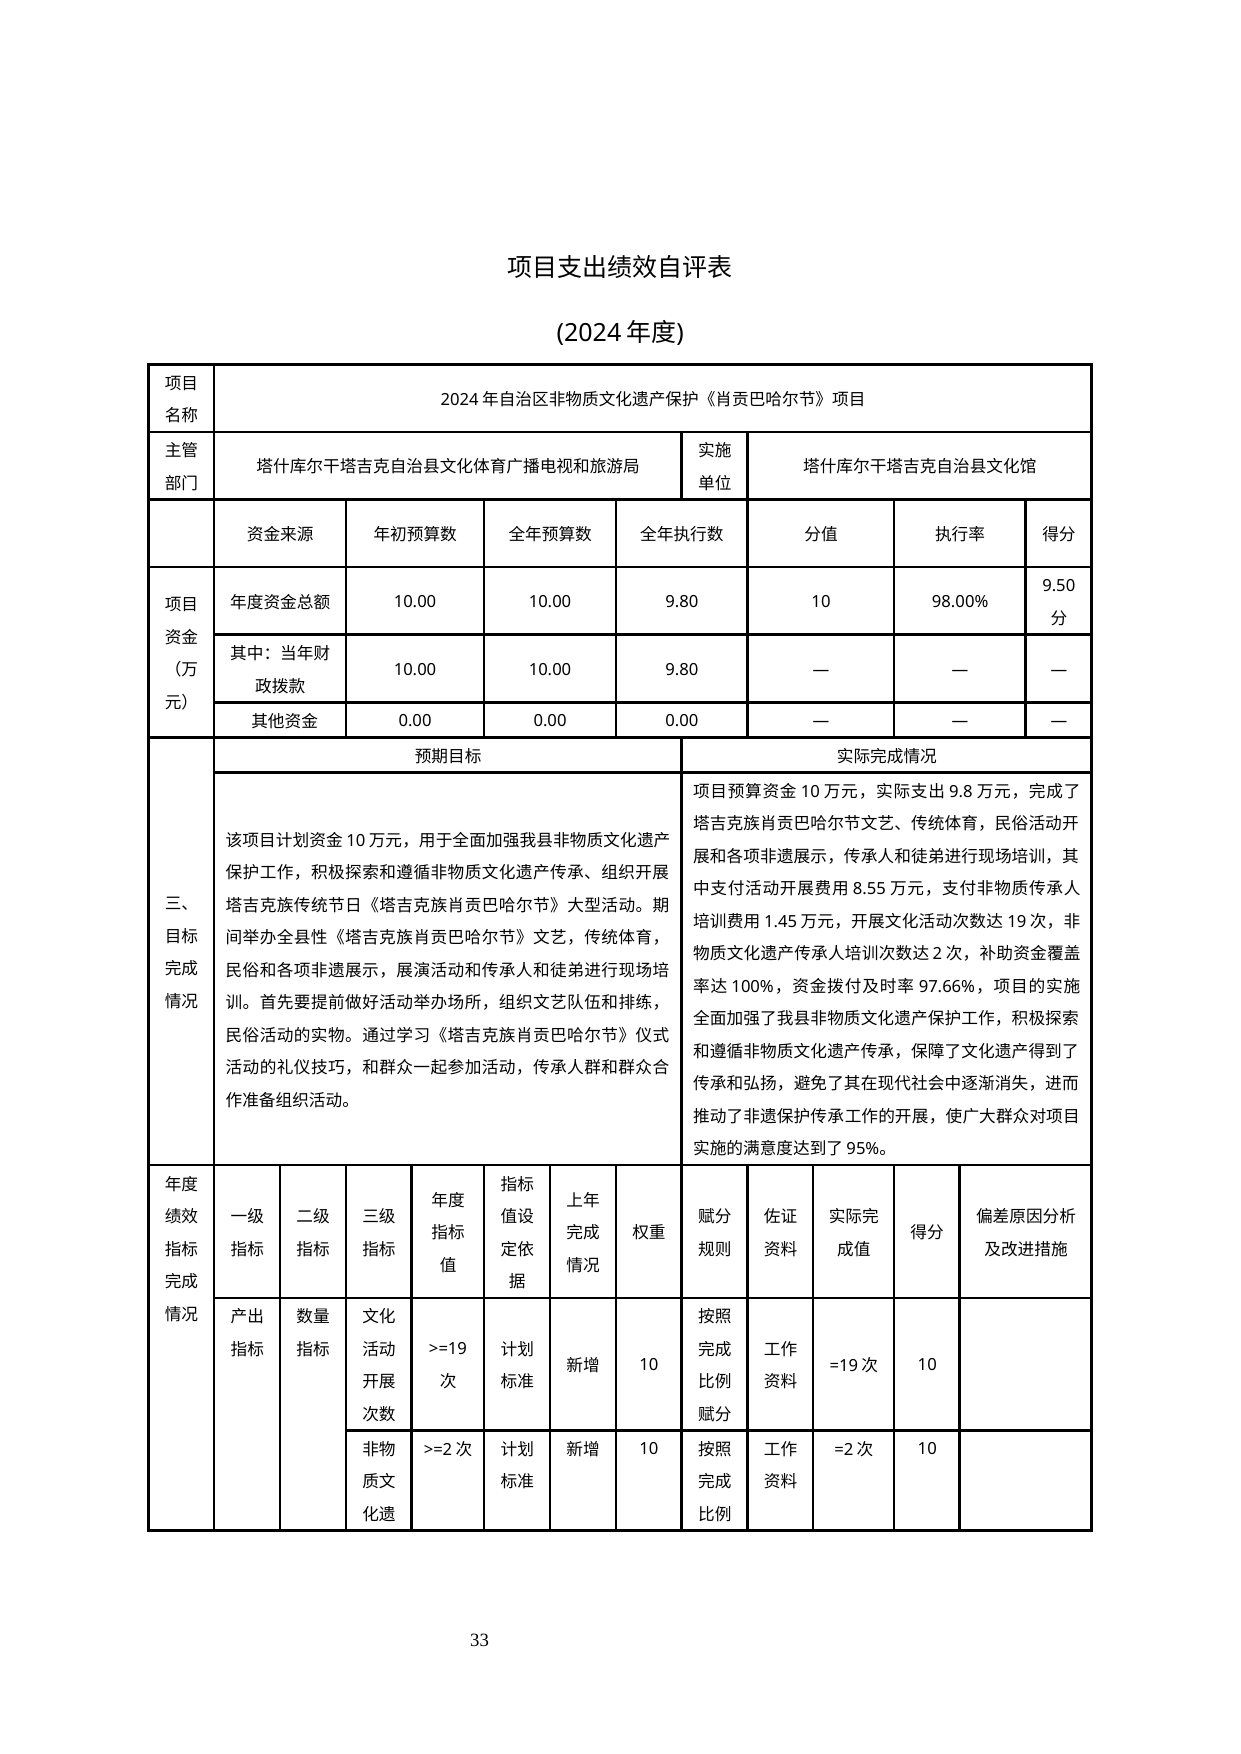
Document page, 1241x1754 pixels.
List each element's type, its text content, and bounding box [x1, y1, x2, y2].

table_cell 10.00 [347, 636, 483, 701]
table_cell =2次 [814, 1432, 893, 1529]
table_cell 10 [895, 1432, 958, 1529]
table_cell 佐证资料 [749, 1166, 812, 1296]
table_cell 工作资料 [749, 1432, 812, 1529]
table_cell =19次 [814, 1299, 893, 1429]
table_cell 上年完成情况 [551, 1166, 615, 1296]
table_cell [961, 1299, 1090, 1429]
table_cell 数量指标 [281, 1299, 345, 1529]
table_cell 年度资金总额 [215, 568, 345, 633]
table_cell 10 [617, 1432, 680, 1529]
table_cell 0.00 [617, 704, 746, 736]
table_cell 得分 [895, 1166, 958, 1296]
table_cell 按照完成比例赋分 [683, 1299, 746, 1429]
table_cell 项目预算资金10万元，实际支出9.8万元，完成了塔吉克族肖贡巴哈尔节文艺、传统体育，民俗活动开展和各项非遗展示，传承人和徒弟进行现场培训，其中支付活动开展费用8.55万元，支付非物质传承人培训费用1.45万元，开展文化活动次数达19次，非物质文化遗产传承人培训次数达2次，补助资金覆盖率达100%，资金拨付及时率97.66%，项目的实施全面加强了我县非物质文化遗产保护工作，积极探索和遵循非物质文化遗产传承，保障了文化遗产得到了传承和弘扬，避免了其在现代社会中逐渐消失，进而推动了非遗保护传承工作的开展，使广大群众对项目实施的满意度达到了95%。 [683, 774, 1090, 1164]
table_cell 9.80 [617, 636, 746, 701]
table_cell 9.50分 [1027, 568, 1090, 633]
table_cell 年度绩效指标完成情况 [150, 1166, 213, 1529]
table_cell 年初预算数 [347, 501, 483, 566]
table_cell 得分 [1027, 501, 1090, 566]
table_cell >=19次 [413, 1299, 483, 1429]
table_cell 工作资料 [749, 1299, 812, 1429]
table_cell 全年执行数 [617, 501, 746, 566]
table_cell 0.00 [485, 704, 615, 736]
table_cell 主管部门 [150, 433, 213, 498]
table_cell 产出指标 [215, 1299, 279, 1529]
table_cell 项目名称 [150, 366, 213, 431]
table_cell 执行率 [895, 501, 1024, 566]
table_cell 实际完成值 [814, 1166, 893, 1296]
table_cell — [895, 636, 1024, 701]
table_cell — [1027, 704, 1090, 736]
table_cell 二级指标 [281, 1166, 345, 1296]
table_cell — [749, 636, 893, 701]
table_cell 三、目标完成情况 [150, 739, 213, 1164]
table_cell 三级指标 [347, 1166, 410, 1296]
table_cell 按照完成比例赋分 [683, 1432, 746, 1529]
table_header 项目支出绩效自评表 [148, 233, 1092, 298]
table_cell 项目资金 （万元） [150, 568, 213, 736]
table_cell 10.00 [485, 636, 615, 701]
table_cell 权重 [617, 1166, 680, 1296]
table_cell 非物质文化遗产传承人培训 [347, 1432, 410, 1529]
table_cell 实施单位 [683, 433, 746, 498]
table_cell 2024年自治区非物质文化遗产保护《肖贡巴哈尔节》项目 [215, 366, 1090, 431]
table_cell 10 [617, 1299, 680, 1429]
table_cell 新增 [551, 1299, 615, 1429]
table_cell 10 [895, 1299, 958, 1429]
table_cell 计划标准 [485, 1432, 549, 1529]
table_cell 全年预算数 [485, 501, 615, 566]
table_cell — [749, 704, 893, 736]
table_cell 10.00 [347, 568, 483, 633]
table_cell 塔什库尔干塔吉克自治县文化馆 [749, 433, 1090, 498]
table_cell 预期目标 [215, 739, 680, 771]
table_cell 其他资金 [215, 704, 345, 736]
table_cell 98.00% [895, 568, 1024, 633]
table_cell >=2次 [413, 1432, 483, 1529]
table_cell 计划标准 [485, 1299, 549, 1429]
table_cell 实际完成情况 [683, 739, 1090, 771]
table_cell 该项目计划资金10万元，用于全面加强我县非物质文化遗产保护工作，积极探索和遵循非物质文化遗产传承、组织开展塔吉克族传统节日《塔吉克族肖贡巴哈尔节》大型活动。期间举办全县性《塔吉克族肖贡巴哈尔节》文艺，传统体育，民俗和各项非遗展示，展演活动和传承人和徒弟进行现场培训。首先要提前做好活动举办场所，组织文艺队伍和排练，民俗活动的实物。通过学习《塔吉克族肖贡巴哈尔节》仪式活动的礼仪技巧，和群众一起参加活动，传承人群和群众合作准备组织活动。 [215, 774, 680, 1164]
table_cell 9.80 [617, 568, 746, 633]
table_cell 新增 [551, 1432, 615, 1529]
table_cell 文化活动开展次数 [347, 1299, 410, 1429]
table_cell (2024年度) [148, 298, 1092, 363]
table_cell [961, 1432, 1090, 1529]
table_cell 10 [749, 568, 893, 633]
table_cell 10.00 [485, 568, 615, 633]
table_cell [150, 501, 213, 566]
table_cell 塔什库尔干塔吉克自治县文化体育广播电视和旅游局 [215, 433, 680, 498]
table_cell 指标值设定依据 [485, 1166, 549, 1296]
table_cell 0.00 [347, 704, 483, 736]
table_cell 资金来源 [215, 501, 345, 566]
table_cell — [1027, 636, 1090, 701]
table_cell 偏差原因分析及改进措施 [961, 1166, 1090, 1296]
table_cell 一级指标 [215, 1166, 279, 1296]
table_cell 其中：当年财政拨款 [215, 636, 345, 701]
table_cell — [895, 704, 1024, 736]
table_cell 分值 [749, 501, 893, 566]
table_cell 年度指标值 [413, 1166, 483, 1296]
table_cell 赋分规则 [683, 1166, 746, 1296]
